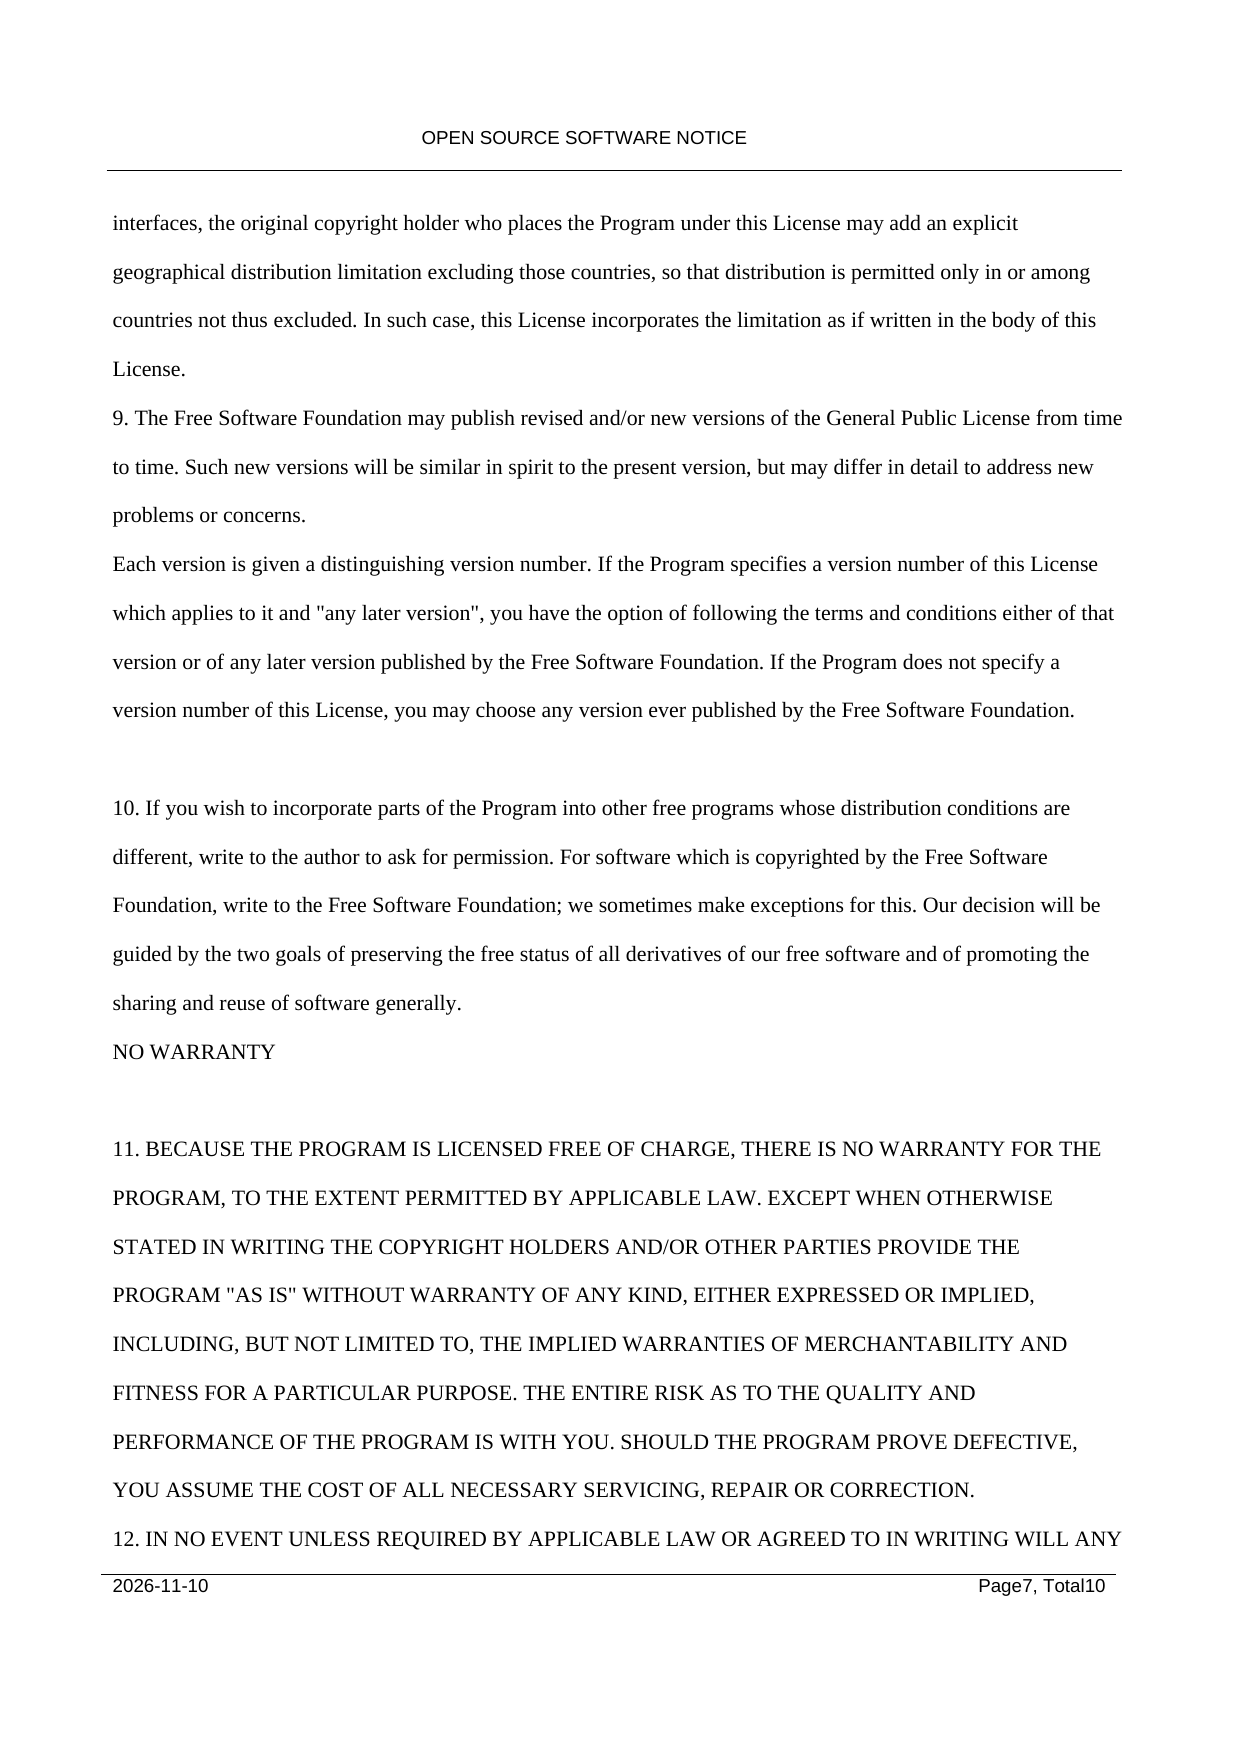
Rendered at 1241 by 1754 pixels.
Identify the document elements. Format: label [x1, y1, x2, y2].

text [112, 206, 1128, 1555]
